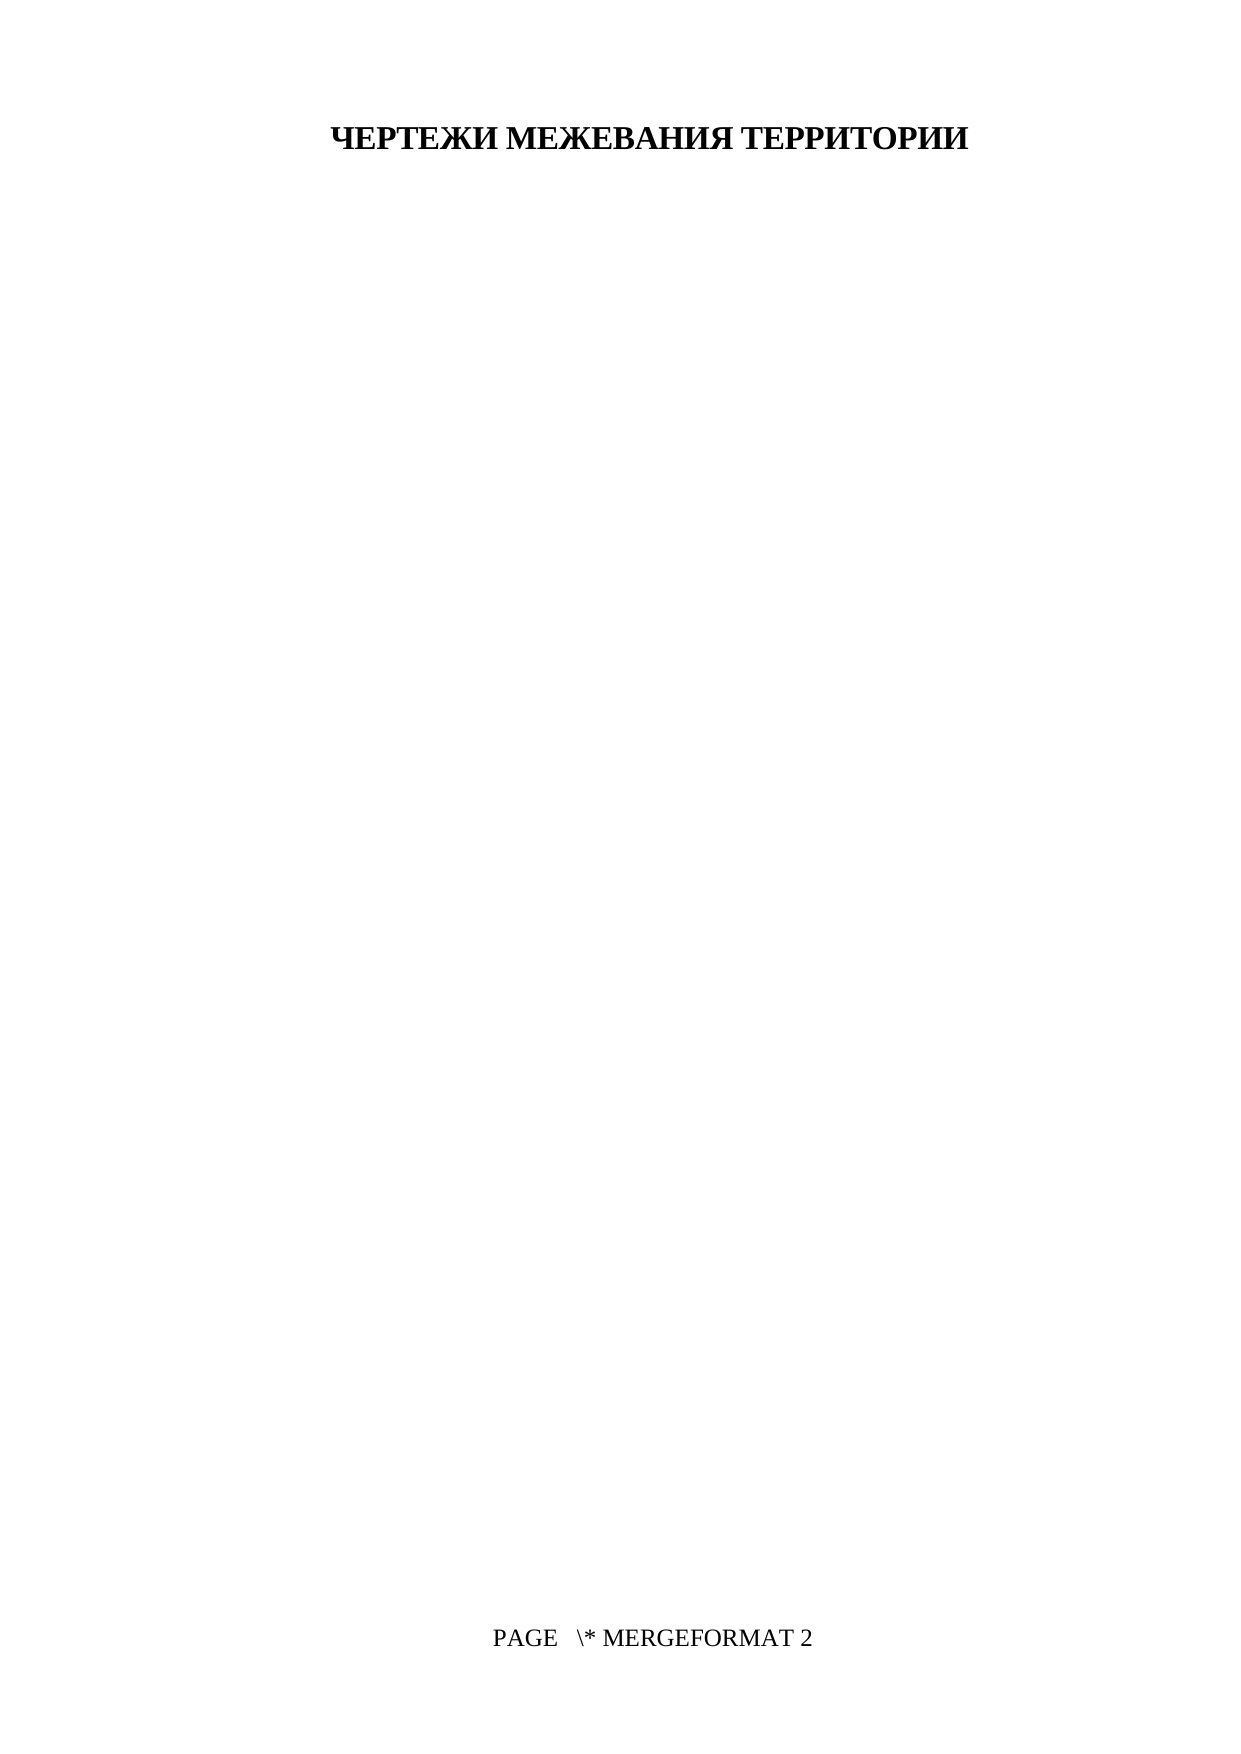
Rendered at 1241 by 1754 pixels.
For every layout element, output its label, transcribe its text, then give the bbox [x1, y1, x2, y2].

text чертежи межевания территории [148, 118, 1152, 156]
